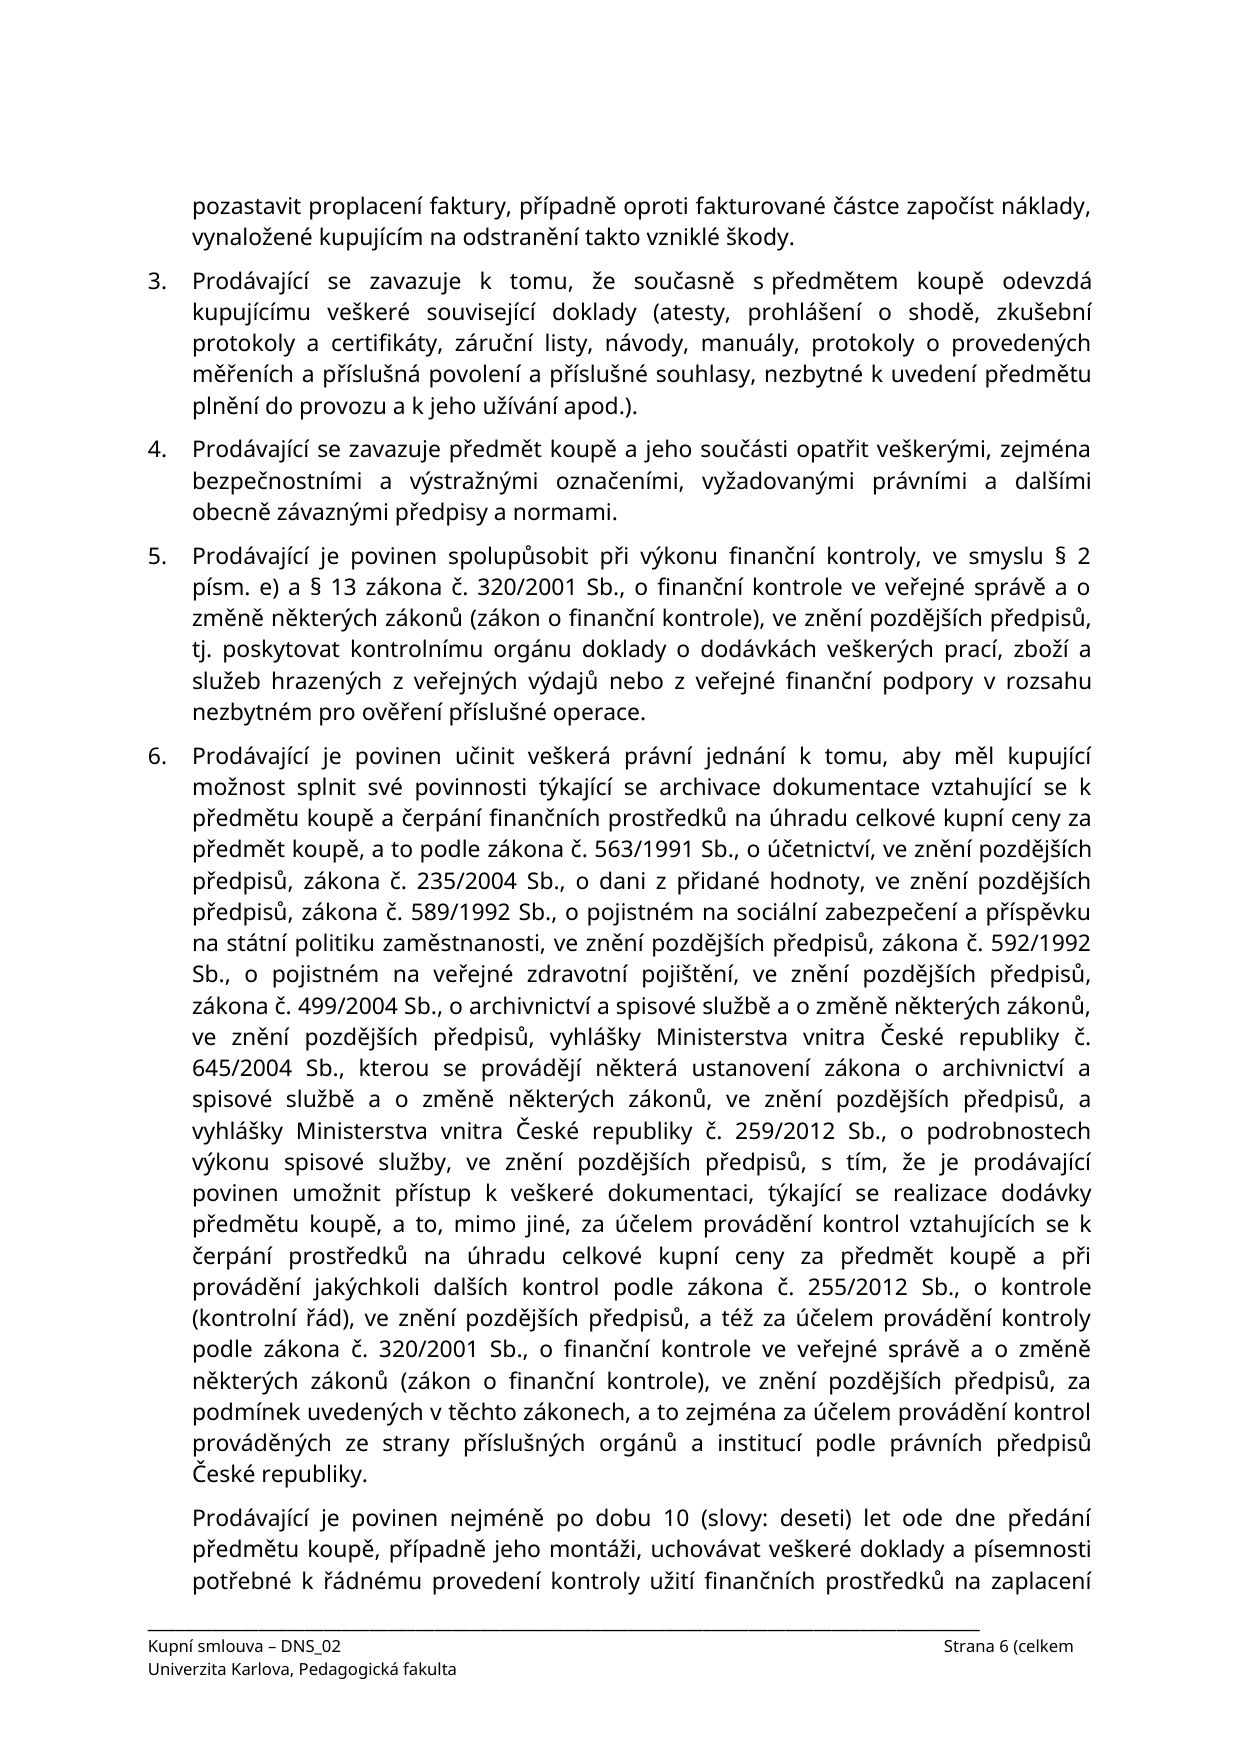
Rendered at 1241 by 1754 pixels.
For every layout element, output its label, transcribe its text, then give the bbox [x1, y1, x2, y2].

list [148, 190, 1093, 252]
list Prodávající se zavazuje předmět koupě a jeho součásti opatřit veškerými, zejména bezpečnostními a výstražnými označeními, vyžadovanými právními a dalšími obecně závaznými předpisy a normami. [148, 433, 1093, 527]
list Prodávající je povinen spolupůsobit při výkonu finanční kontroly, ve smyslu § 2 písm. e) a § 13 zákona č. 320/2001 Sb., o finanční kontrole ve veřejné správě a o změně některých zákonů (zákon o finanční kontrole), ve znění pozdějších předpisů, tj. poskytovat kontrolnímu orgánu doklady o dodávkách veškerých prací, zboží a služeb hrazených z veřejných výdajů nebo z veřejné finanční podpory v rozsahu nezbytném pro ověření příslušné operace. [148, 540, 1093, 727]
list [192, 1502, 1093, 1596]
list Prodávající je povinen učinit veškerá právní jednání k tomu, aby měl kupující možnost splnit své povinnosti týkající se archivace dokumentace vztahující se k předmětu koupě a čerpání finančních prostředků na úhradu celkové kupní ceny za předmět koupě, a to podle zákona č. 563/1991 Sb., o účetnictví, ve znění pozdějších předpisů, zákona č. 235/2004 Sb., o dani z přidané hodnoty, ve znění pozdějších předpisů, zákona č. 589/1992 Sb., o pojistném na sociální zabezpečení a příspěvku na státní politiku zaměstnanosti, ve znění pozdějších předpisů, zákona č. 592/1992 Sb., o pojistném na veřejné zdravotní pojištění, ve znění pozdějších předpisů, zákona č. 499/2004 Sb., o archivnictví a spisové službě a o změně některých zákonů, ve znění pozdějších předpisů, vyhlášky Ministerstva vnitra České republiky č. 645/2004 Sb., kterou se provádějí některá ustanovení zákona o archivnictví a spisové službě a o změně některých zákonů, ve znění pozdějších předpisů, a vyhlášky Ministerstva vnitra České republiky č. 259/2012 Sb., o podrobnostech výkonu spisové služby, ve znění pozdějších předpisů, s tím, že je prodávající povinen umožnit přístup k veškeré dokumentaci, týkající se realizace dodávky předmětu koupě, a to, mimo jiné, za účelem provádění kontrol vztahujících se k čerpání prostředků na úhradu celkové kupní ceny za předmět koupě a při provádění jakýchkoli dalších kontrol podle zákona č. 255/2012 Sb., o kontrole (kontrolní řád), ve znění pozdějších předpisů, a též za účelem provádění kontroly podle zákona č. 320/2001 Sb., o finanční kontrole ve veřejné správě a o změně některých zákonů (zákon o finanční kontrole), ve znění pozdějších předpisů, za podmínek uvedených v těchto zákonech, a to zejména za účelem provádění kontrol prováděných ze strany příslušných orgánů a institucí podle právních předpisů České republiky. [148, 740, 1093, 1490]
list Prodávající se zavazuje k tomu, že současně s předmětem koupě odevzdá kupujícímu veškeré související doklady (atesty, prohlášení o shodě, zkušební protokoly a certifikáty, záruční listy, návody, manuály, protokoly o provedených měřeních a příslušná povolení a příslušné souhlasy, nezbytné k uvedení předmětu plnění do provozu a k jeho užívání apod.). [148, 265, 1093, 421]
